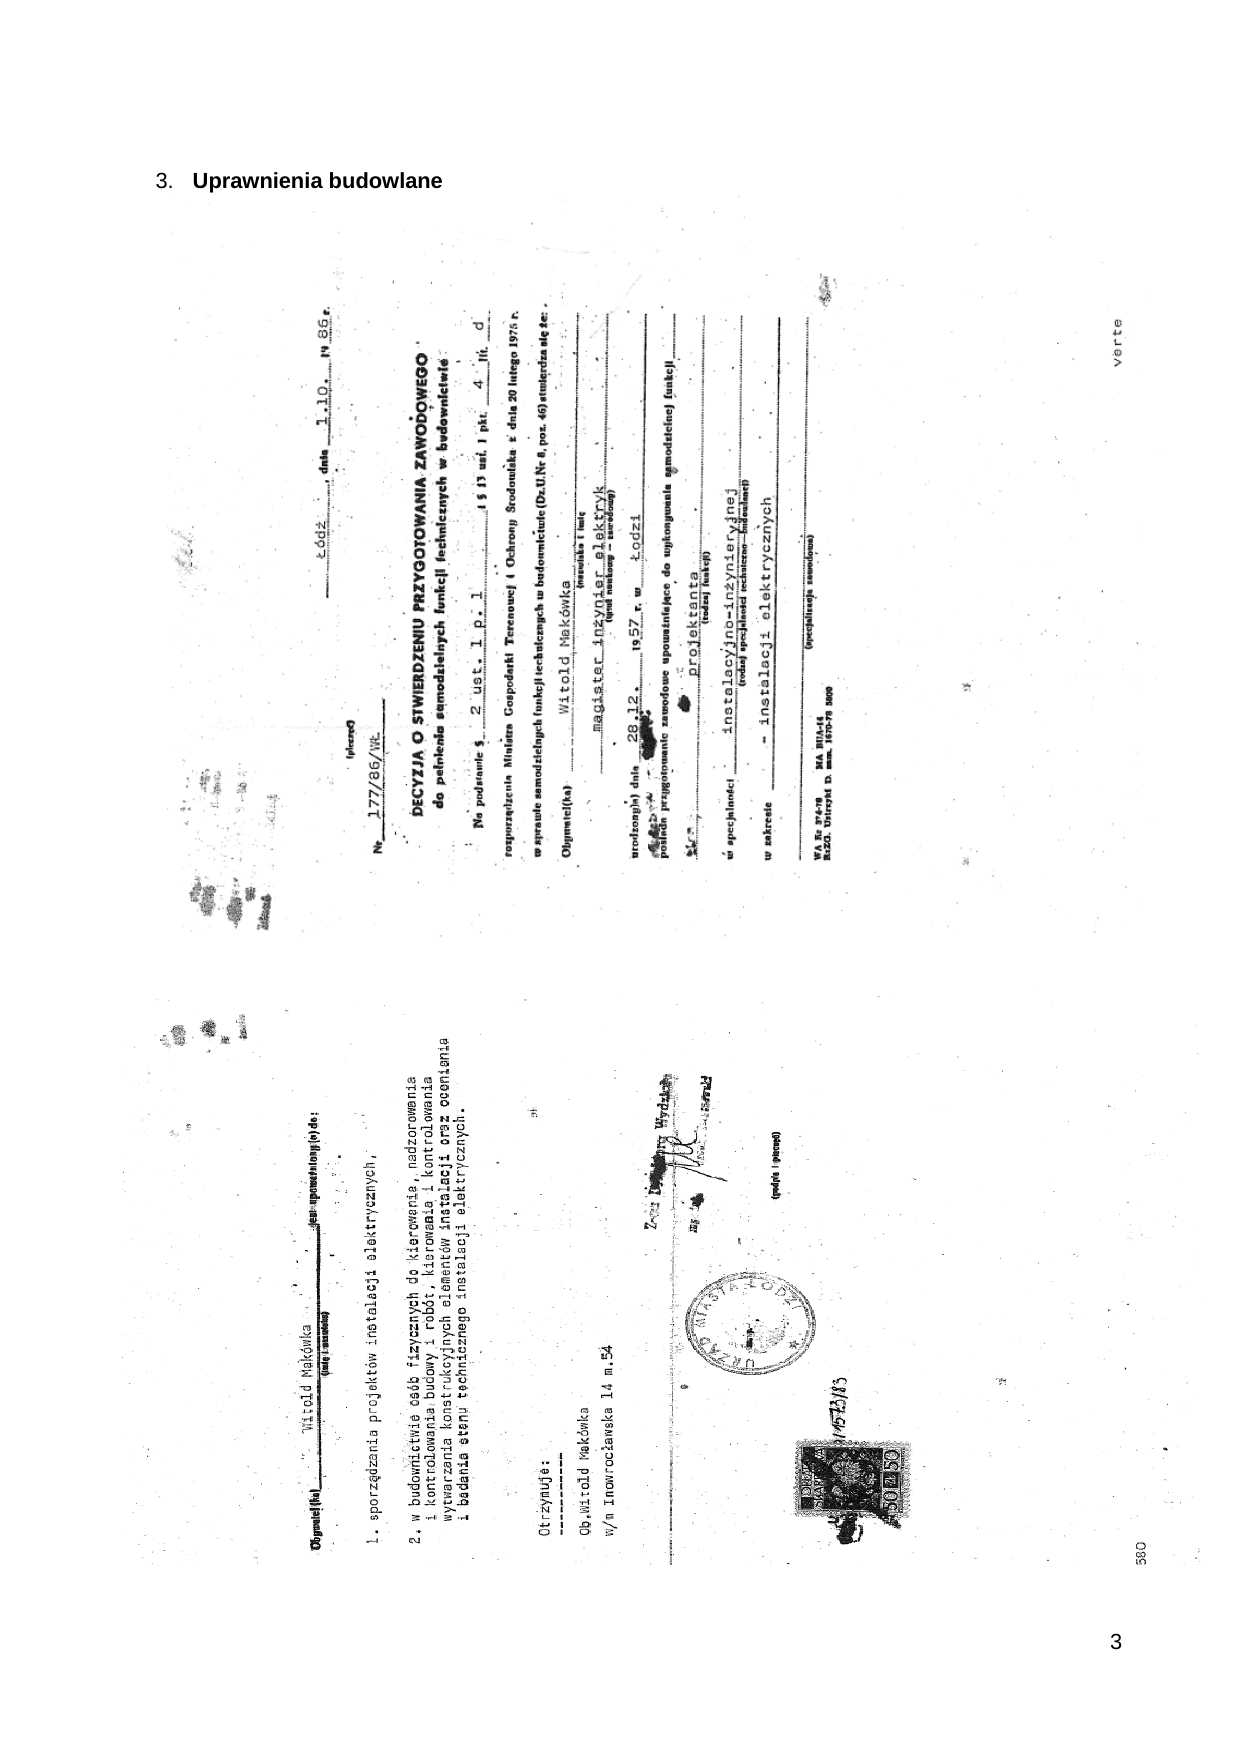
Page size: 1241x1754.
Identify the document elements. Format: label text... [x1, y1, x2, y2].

picture [167, 195, 1163, 940]
subtitle Uprawnienia budowlane [155, 168, 1122, 193]
picture [121, 990, 1209, 1565]
